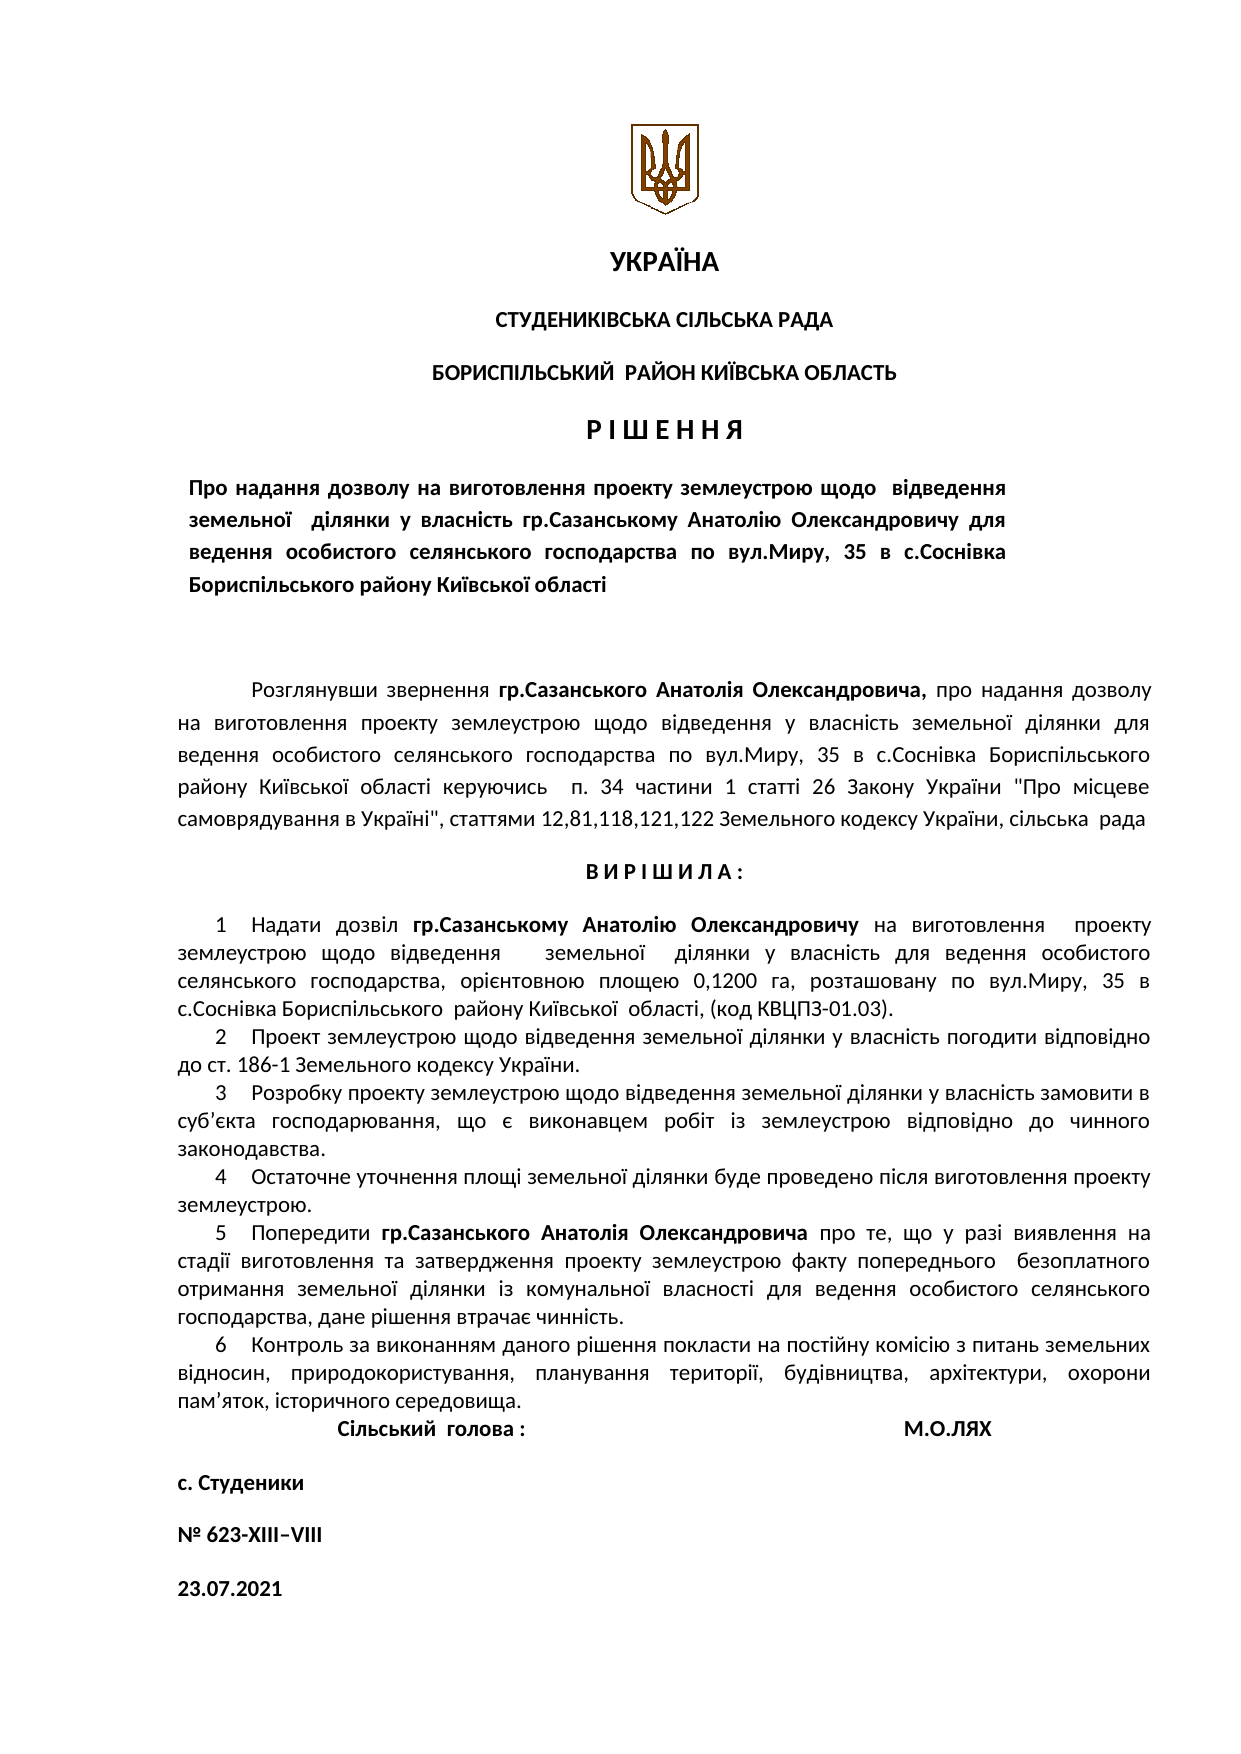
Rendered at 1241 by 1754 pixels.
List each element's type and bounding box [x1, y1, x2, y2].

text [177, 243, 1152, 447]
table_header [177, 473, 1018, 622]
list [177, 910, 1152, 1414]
picture [624, 118, 705, 219]
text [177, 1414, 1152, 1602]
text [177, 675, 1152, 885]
